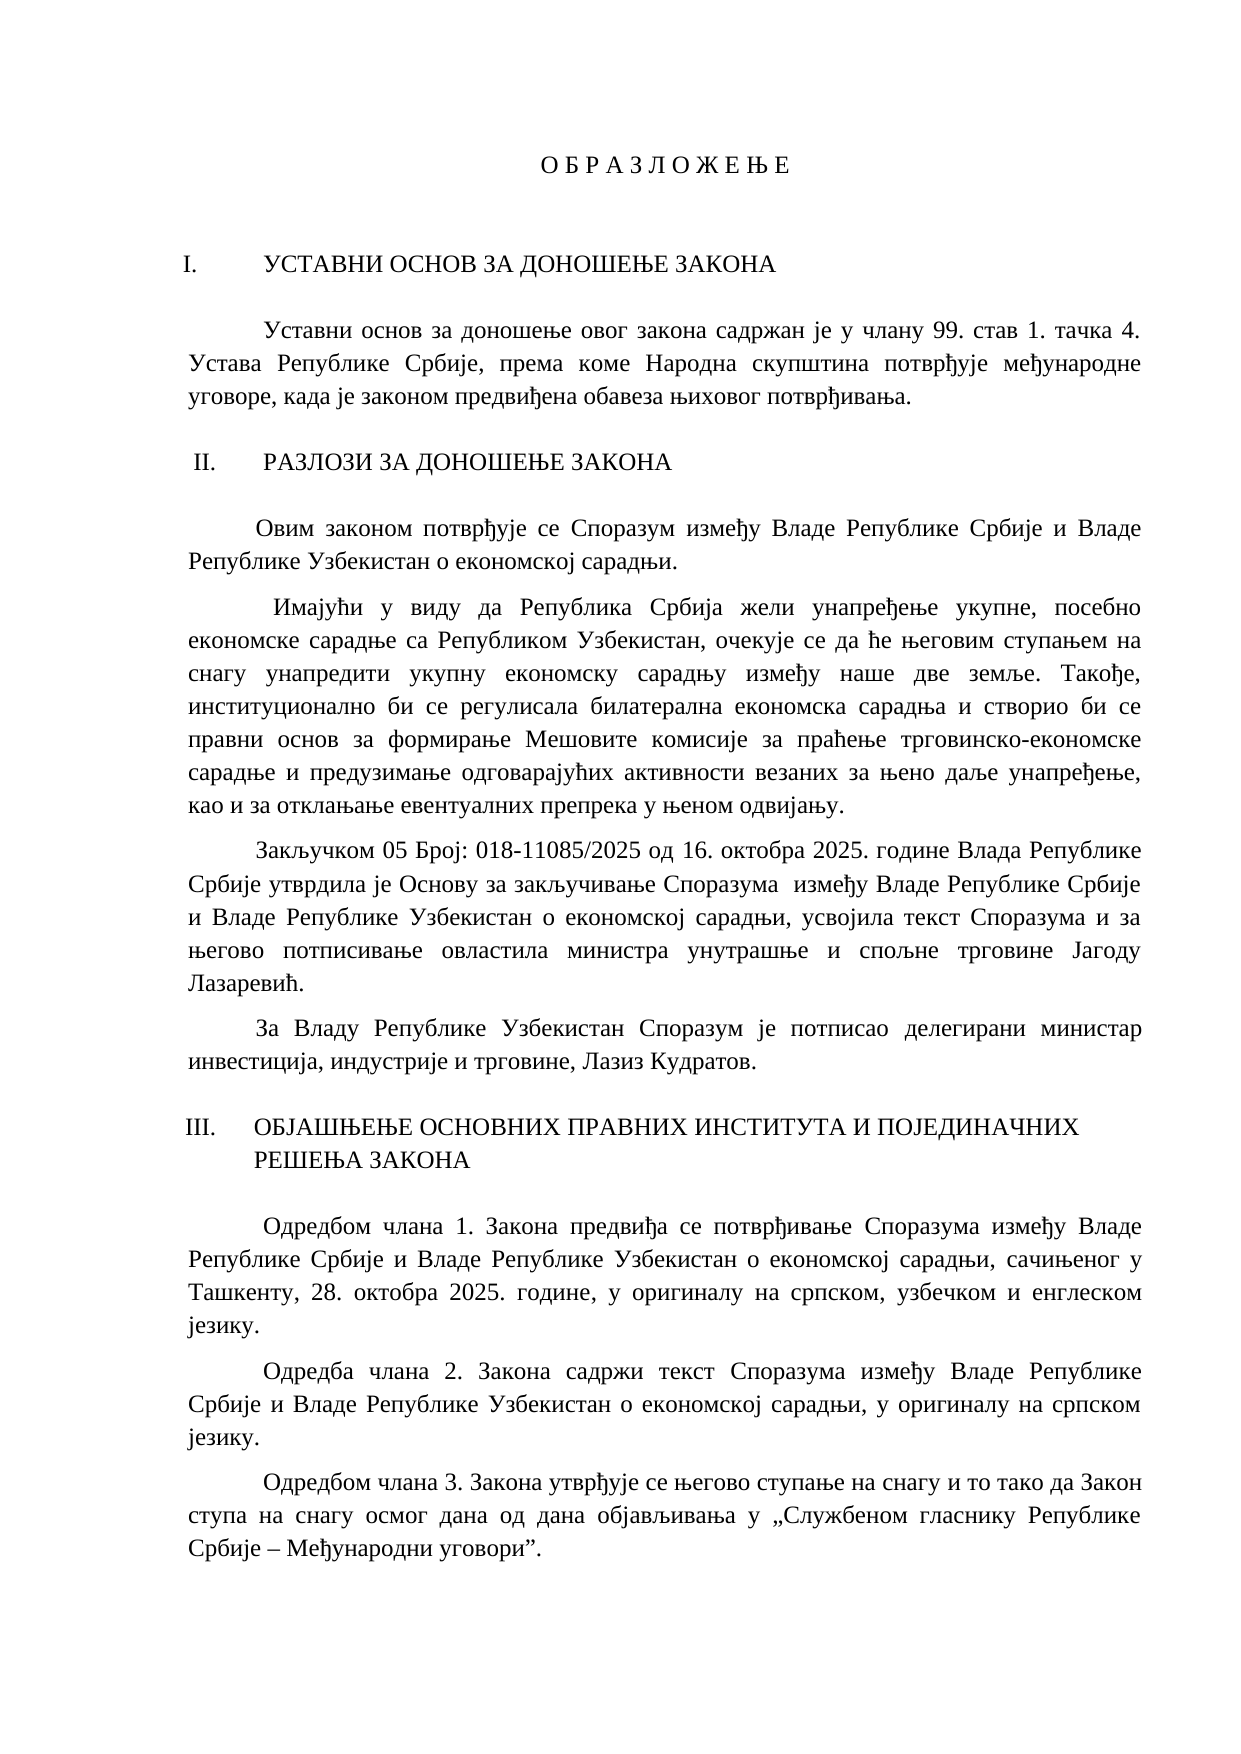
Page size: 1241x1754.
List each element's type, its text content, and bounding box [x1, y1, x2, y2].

list РАЗЛОЗИ ЗА ДОНОШЕЊЕ ЗАКОНА [188, 447, 1149, 476]
list OБЈАШЊЕЊЕ ОСНОВНИХ ПРАВНИХ ИНСТИТУТА И ПОЈЕДИНАЧНИХ [188, 1112, 1149, 1141]
text Одредба члана 2. Закона садржи текст Споразума између Владе Републике Србије и Владе Републике Узбекистан о економској сарадњи, у оригиналу на српском језику. [188, 1356, 1142, 1451]
text Одредбом члана 1. Закона предвиђа се потврђивање Споразума између Владе Републике Србије и Владе Републике Узбекистан о економској сарадњи, сачињеног у Ташкенту, 28. октобра 2025. године, у оригиналу на српском, узбечком и енглеском језику. [188, 1211, 1142, 1339]
text РЕШЕЊА ЗАКОНА [216, 1145, 1142, 1174]
text Имајући у виду да Република Србија жели унапређење укупне, посебно економске сарадње са Републиком Узбекистан, очекује се да ће његовим ступањем на снагу унапредити укупну економску сарадњу између наше две земље. Такође, институционално би се регулисала билатерална економска сарадња и створио би се правни основ за формирање Мешовите комисије за праћење трговинско-економске сарадње и предузимање одговарајућих активности везаних за њено даље унапређење, као и за отклањање евентуалних препрека у њеном одвијању. [188, 592, 1142, 819]
text Уставни основ за доношење овог закона садржан је у члану 99. став 1. тачка 4. Устава Републике Србије, према коме Народна скупштина потврђује међународне уговоре, када је законом предвиђена обавеза њиховог потврђивања. [188, 315, 1142, 410]
text За Владу Републике Узбекистан Споразум је потписао делегирани министар инвестиција, индустрије и трговине, Лазиз Кудратов. [188, 1013, 1142, 1075]
list УСТАВНИ ОСНОВ ЗА ДОНОШЕЊЕ ЗАКОНА [188, 249, 1149, 278]
text О Б Р А З Л О Ж Е Њ Е [188, 150, 1142, 179]
text Одредбом члана 3. Закона утврђује се његово ступање на снагу и то тако да Закон ступа на снагу осмог дана од дана објављивања у „Службеном гласнику Републике Србије – Међународни уговори”. [188, 1467, 1142, 1562]
text Закључком 05 Број: 018-11085/2025 од 16. октобра 2025. године Влада Републике Србије утврдила је Основу за закључивање Споразума између Владе Републике Србије и Владе Републике Узбекистан о економској сарадњи, усвојила текст Споразума и за његово потписивање овластила министра унутрашње и спољне трговине Јагоду Лазаревић. [188, 836, 1142, 996]
text Овим законом потврђује се Споразум између Владе Републике Србије и Владе Републике Узбекистан о економској сарадњи. [188, 513, 1142, 575]
